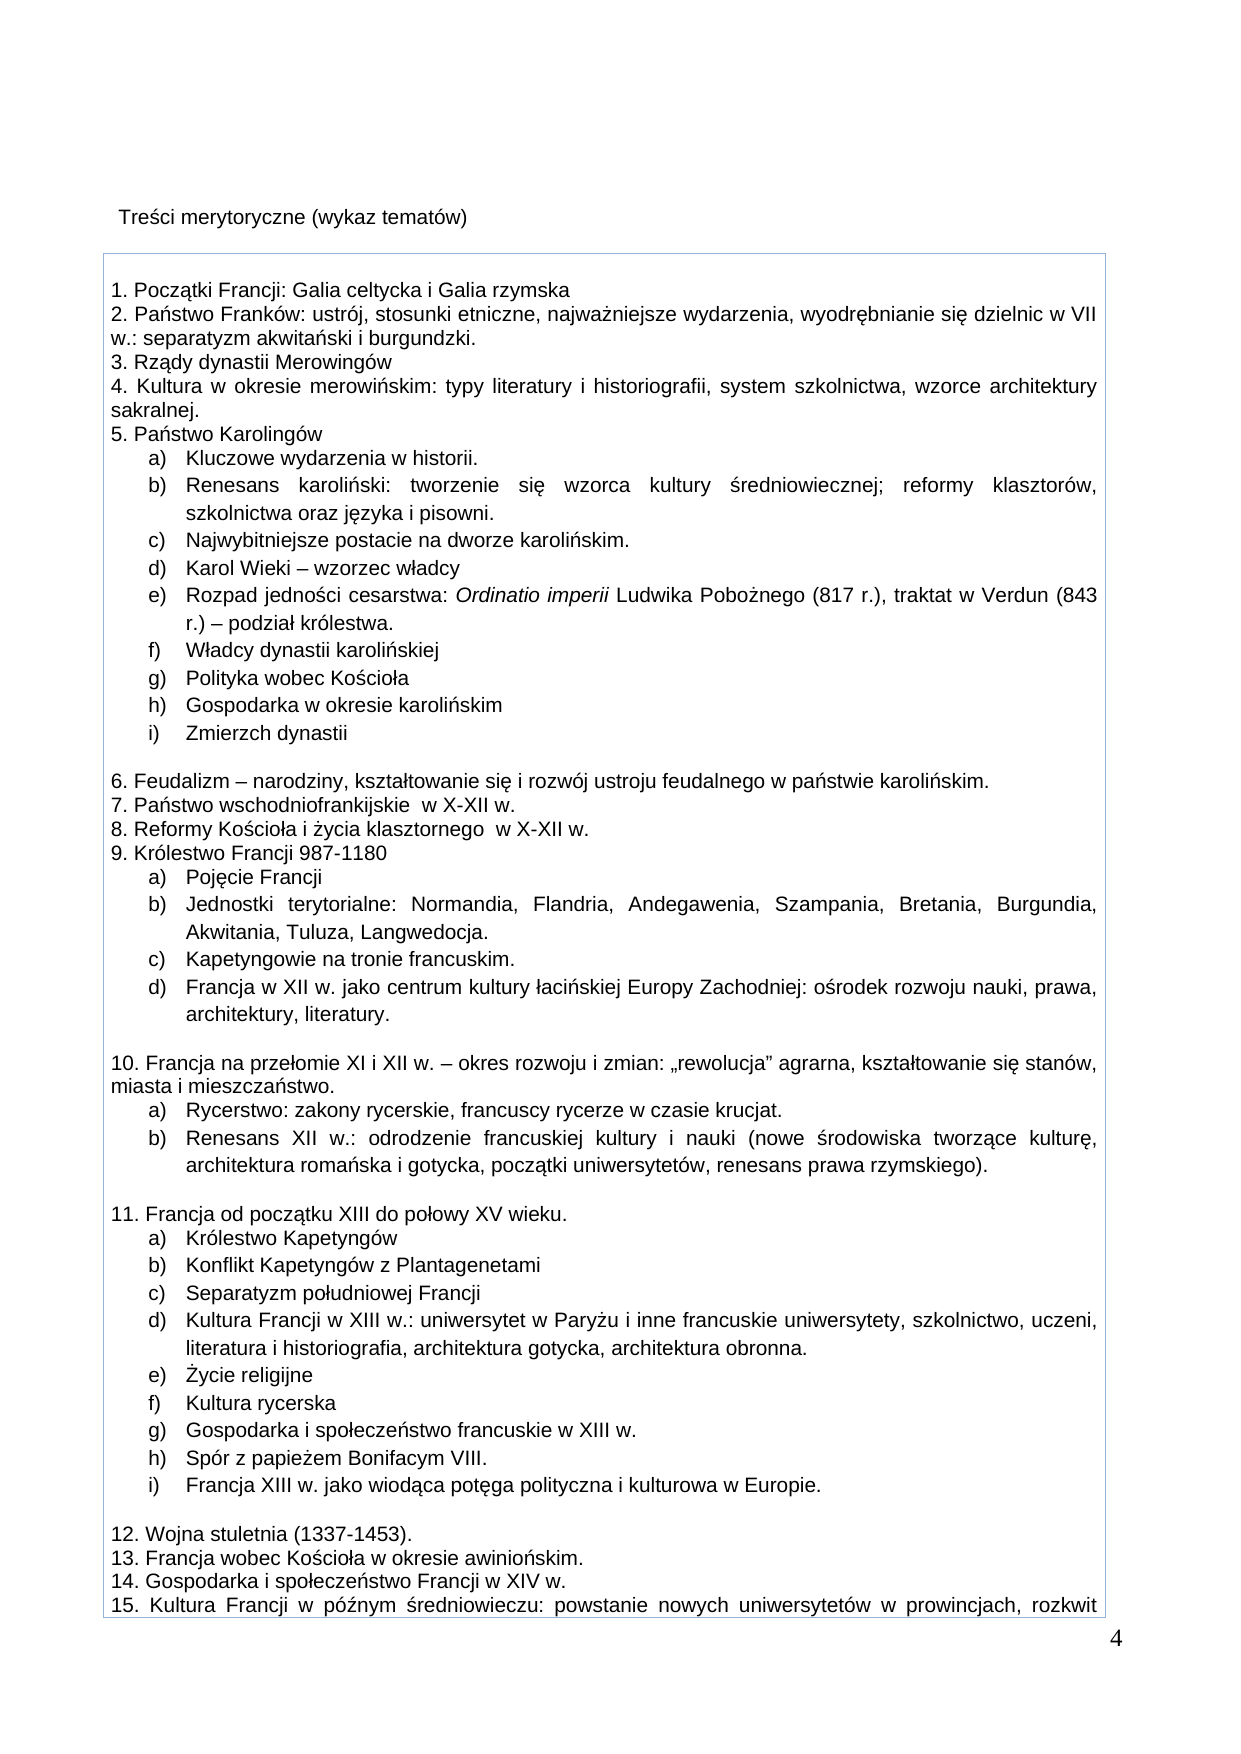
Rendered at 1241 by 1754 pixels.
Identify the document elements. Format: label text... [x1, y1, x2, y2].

text Treści merytoryczne (wykaz tematów) [118, 205, 1122, 229]
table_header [104, 254, 1105, 1617]
